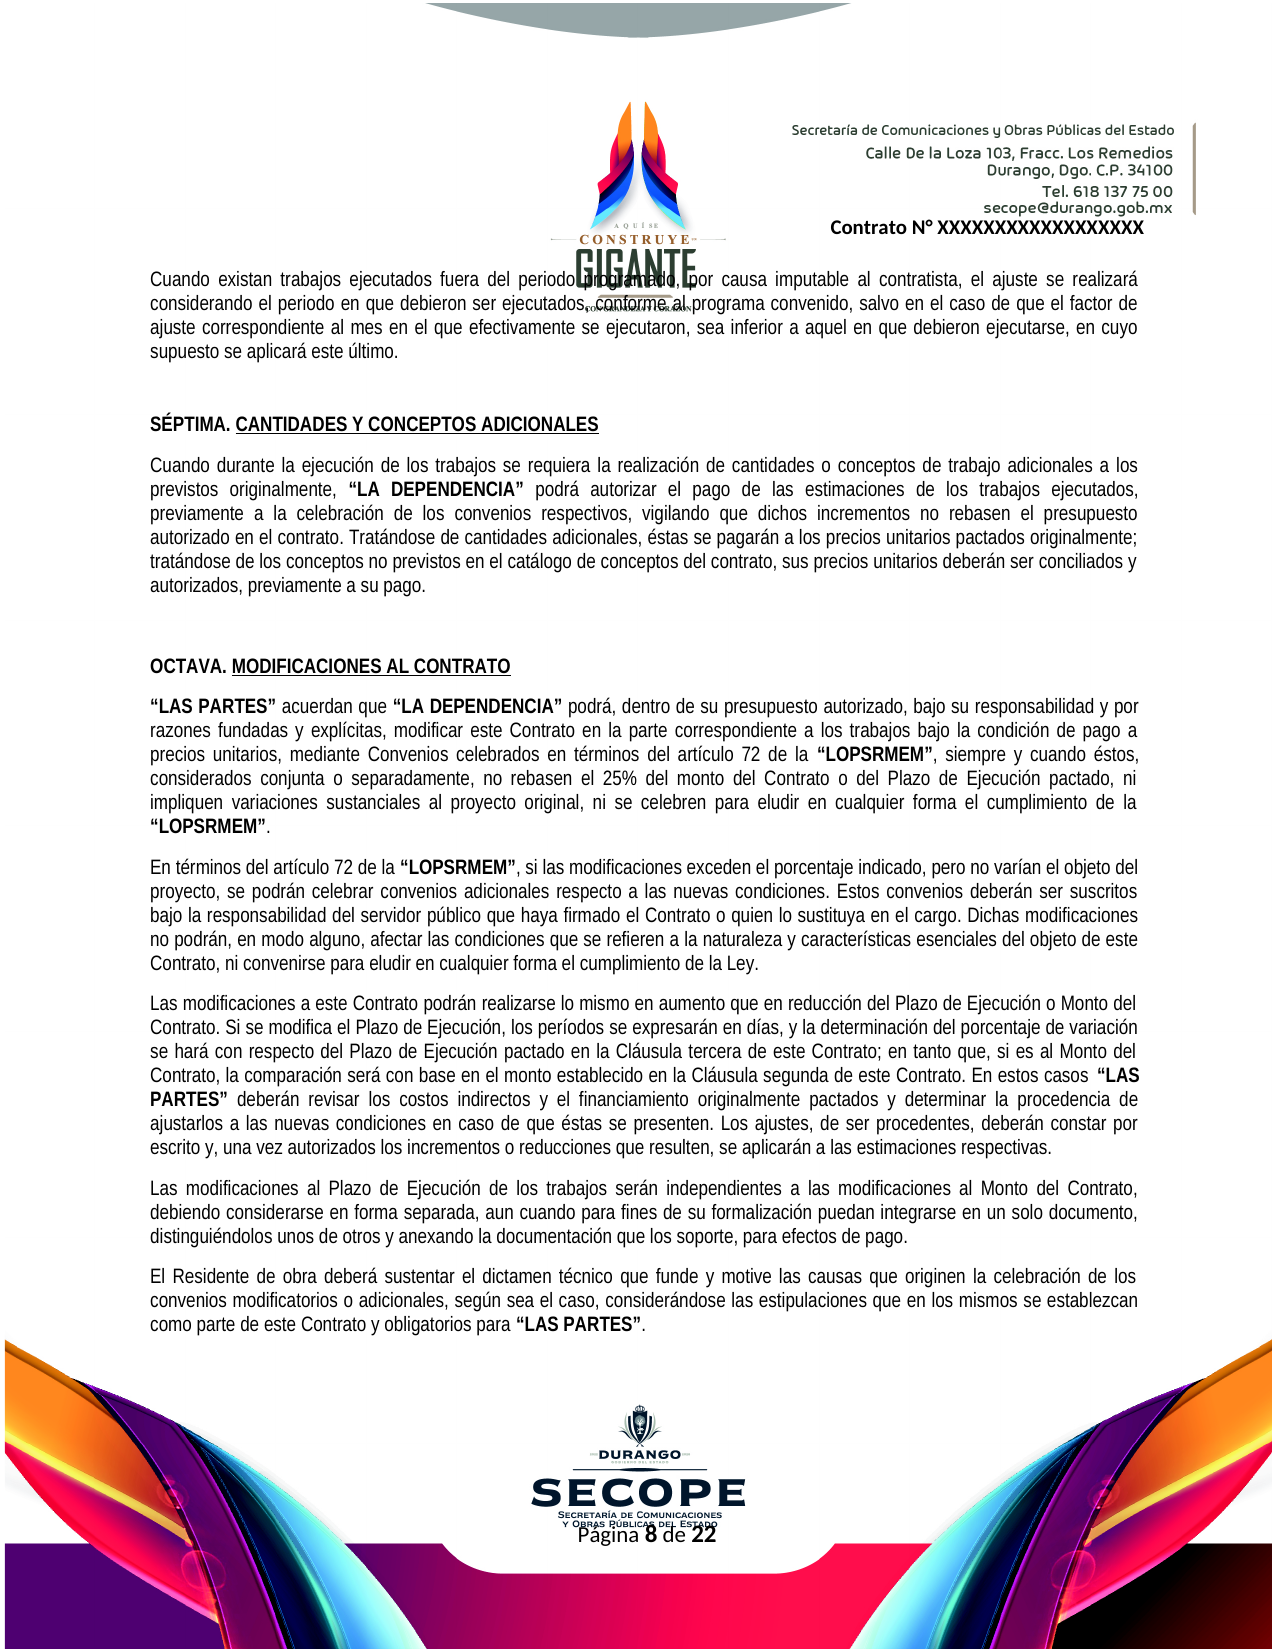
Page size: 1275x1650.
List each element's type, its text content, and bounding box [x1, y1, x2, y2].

text En términos del artículo 72 de la “LOPSRMEM”, si las modificaciones exceden el porcentaje indicado, pero no varían el objeto del proyecto, se podrán celebrar convenios adicionales respecto a las nuevas condiciones. Estos convenios deberán ser suscritos bajo la responsabilidad del servidor público que haya firmado el Contrato o quien lo sustituya en el cargo. Dichas modificaciones no podrán, en modo alguno, afectar las condiciones que se refieren a la naturaleza y características esenciales del objeto de este Contrato, ni convenirse para eludir en cualquier forma el cumplimiento de la Ley. [150, 855, 1139, 974]
text “LAS PARTES” acuerdan que “LA DEPENDENCIA” podrá, dentro de su presupuesto autorizado, bajo su responsabilidad y por razones fundadas y explícitas, modificar este Contrato en la parte correspondiente a los trabajos bajo la condición de pago a precios unitarios, mediante Convenios celebrados en términos del artículo 72 de la “LOPSRMEM”, siempre y cuando éstos, considerados conjunta o separadamente, no rebasen el 25% del monto del Contrato o del Plazo de Ejecución pactado, ni impliquen variaciones sustanciales al proyecto original, ni se celebren para eludir en cualquier forma el cumplimiento de la “LOPSRMEM”. [150, 694, 1139, 838]
text El Residente de obra deberá sustentar el dictamen técnico que funde y motive las causas que originen la celebración de los convenios modificatorios o adicionales, según sea el caso, considerándose las estipulaciones que en los mismos se establezcan como parte de este Contrato y obligatorios para “LAS PARTES”. [150, 1264, 1139, 1336]
text Cuando durante la ejecución de los trabajos se requiera la realización de cantidades o conceptos de trabajo adicionales a los previstos originalmente, “LA DEPENDENCIA” podrá autorizar el pago de las estimaciones de los trabajos ejecutados, previamente a la celebración de los convenios respectivos, vigilando que dichos incrementos no rebasen el presupuesto autorizado en el contrato. Tratándose de cantidades adicionales, éstas se pagarán a los precios unitarios pactados originalmente; tratándose de los conceptos no previstos en el catálogo de conceptos del contrato, sus precios unitarios deberán ser conciliados y autorizados, previamente a su pago. [150, 453, 1139, 596]
text SÉPTIMA. CANTIDADES Y CONCEPTOS ADICIONALES [150, 412, 1139, 436]
text Las modificaciones a este Contrato podrán realizarse lo mismo en aumento que en reducción del Plazo de Ejecución o Monto del Contrato. Si se modifica el Plazo de Ejecución, los períodos se expresarán en días, y la determinación del porcentaje de variación se hará con respecto del Plazo de Ejecución pactado en la Cláusula tercera de este Contrato; en tanto que, si es al Monto del Contrato, la comparación será con base en el monto establecido en la Cláusula segunda de este Contrato. En estos casos “LAS PARTES” deberán revisar los costos indirectos y el financiamiento originalmente pactados y determinar la procedencia de ajustarlos a las nuevas condiciones en caso de que éstas se presenten. Los ajustes, de ser procedentes, deberán constar por escrito y, una vez autorizados los incrementos o reducciones que resulten, se aplicarán a las estimaciones respectivas. [150, 991, 1139, 1159]
picture [4, 3, 1272, 1649]
text Las modificaciones al Plazo de Ejecución de los trabajos serán independientes a las modificaciones al Monto del Contrato, debiendo considerarse en forma separada, aun cuando para fines de su formalización puedan integrarse en un solo documento, distinguiéndolos unos de otros y anexando la documentación que los soporte, para efectos de pago. [150, 1176, 1139, 1247]
text Cuando existan trabajos ejecutados fuera del periodo programado, por causa imputable al contratista, el ajuste se realizará considerando el periodo en que debieron ser ejecutados, conforme al programa convenido, salvo en el caso de que el factor de ajuste correspondiente al mes en el que efectivamente se ejecutaron, sea inferior a aquel en que debieron ejecutarse, en cuyo supuesto se aplicará este último. [150, 267, 1139, 363]
text OCTAVA. MODIFICACIONES AL CONTRATO [150, 654, 1139, 678]
